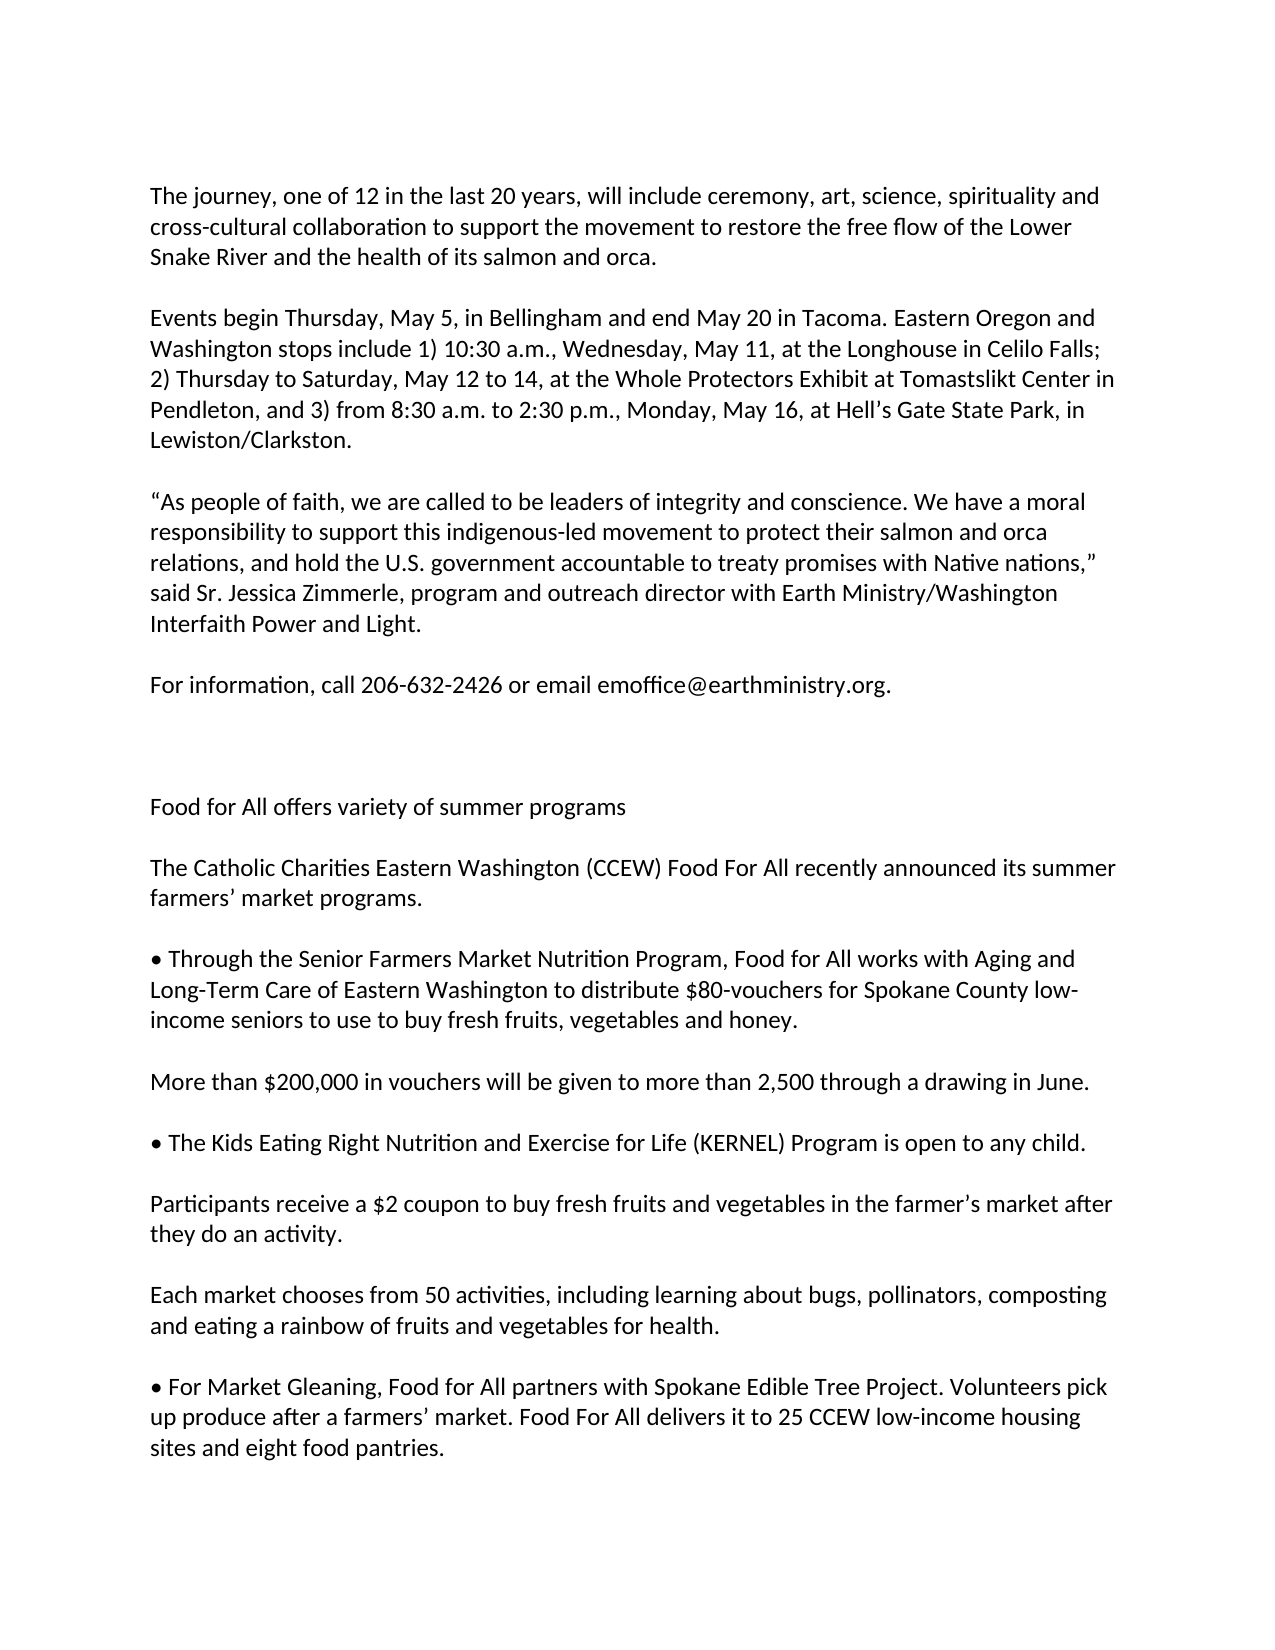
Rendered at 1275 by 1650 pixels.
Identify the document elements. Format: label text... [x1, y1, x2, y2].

text Each market chooses from 50 activities, including learning about bugs, pollinators, composting and eating a rainbow of fruits and vegetables for health. [150, 1279, 1125, 1340]
text For information, call 206-632-2426 or email emoffice@earthministry.org. [150, 669, 1125, 699]
text • The Kids Eating Right Nutrition and Exercise for Life (KERNEL) Program is open to any child. [150, 1127, 1125, 1157]
text The Catholic Charities Eastern Washington (CCEW) Food For All recently announced its summer farmers’ market programs. [150, 852, 1125, 913]
text • For Market Gleaning, Food for All partners with Spokane Edible Tree Project. Volunteers pick up produce after a farmers’ market. Food For All delivers it to 25 CCEW low-income housing sites and eight food pantries. [150, 1371, 1125, 1462]
text Events begin Thursday, May 5, in Bellingham and end May 20 in Tacoma. Eastern Oregon and Washington stops include 1) 10:30 a.m., Wednesday, May 11, at the Longhouse in Celilo Falls; 2) Thursday to Saturday, May 12 to 14, at the Whole Protectors Exhibit at Tomastslikt Center in Pendleton, and 3) from 8:30 a.m. to 2:30 p.m., Monday, May 16, at Hell’s Gate State Park, in Lewiston/Clarkston. [150, 303, 1125, 455]
text Participants receive a $2 coupon to buy fresh fruits and vegetables in the farmer’s market after they do an activity. [150, 1188, 1125, 1249]
text Food for All offers variety of summer programs [150, 791, 1125, 821]
text “As people of faith, we are called to be leaders of integrity and conscience. We have a moral responsibility to support this indigenous-led movement to protect their salmon and orca relations, and hold the U.S. government accountable to treaty promises with Native nations,” said Sr. Jessica Zimmerle, program and outreach director with Earth Ministry/Washington Interfaith Power and Light. [150, 486, 1125, 638]
text The journey, one of 12 in the last 20 years, will include ceremony, art, science, spirituality and cross-cultural collaboration to support the movement to restore the free flow of the Lower Snake River and the health of its salmon and orca. [150, 181, 1125, 272]
text • Through the Senior Farmers Market Nutrition Program, Food for All works with Aging and Long-Term Care of Eastern Washington to distribute $80-vouchers for Spokane County low-income seniors to use to buy fresh fruits, vegetables and honey. [150, 943, 1125, 1035]
text More than $200,000 in vouchers will be given to more than 2,500 through a drawing in June. [150, 1066, 1125, 1096]
